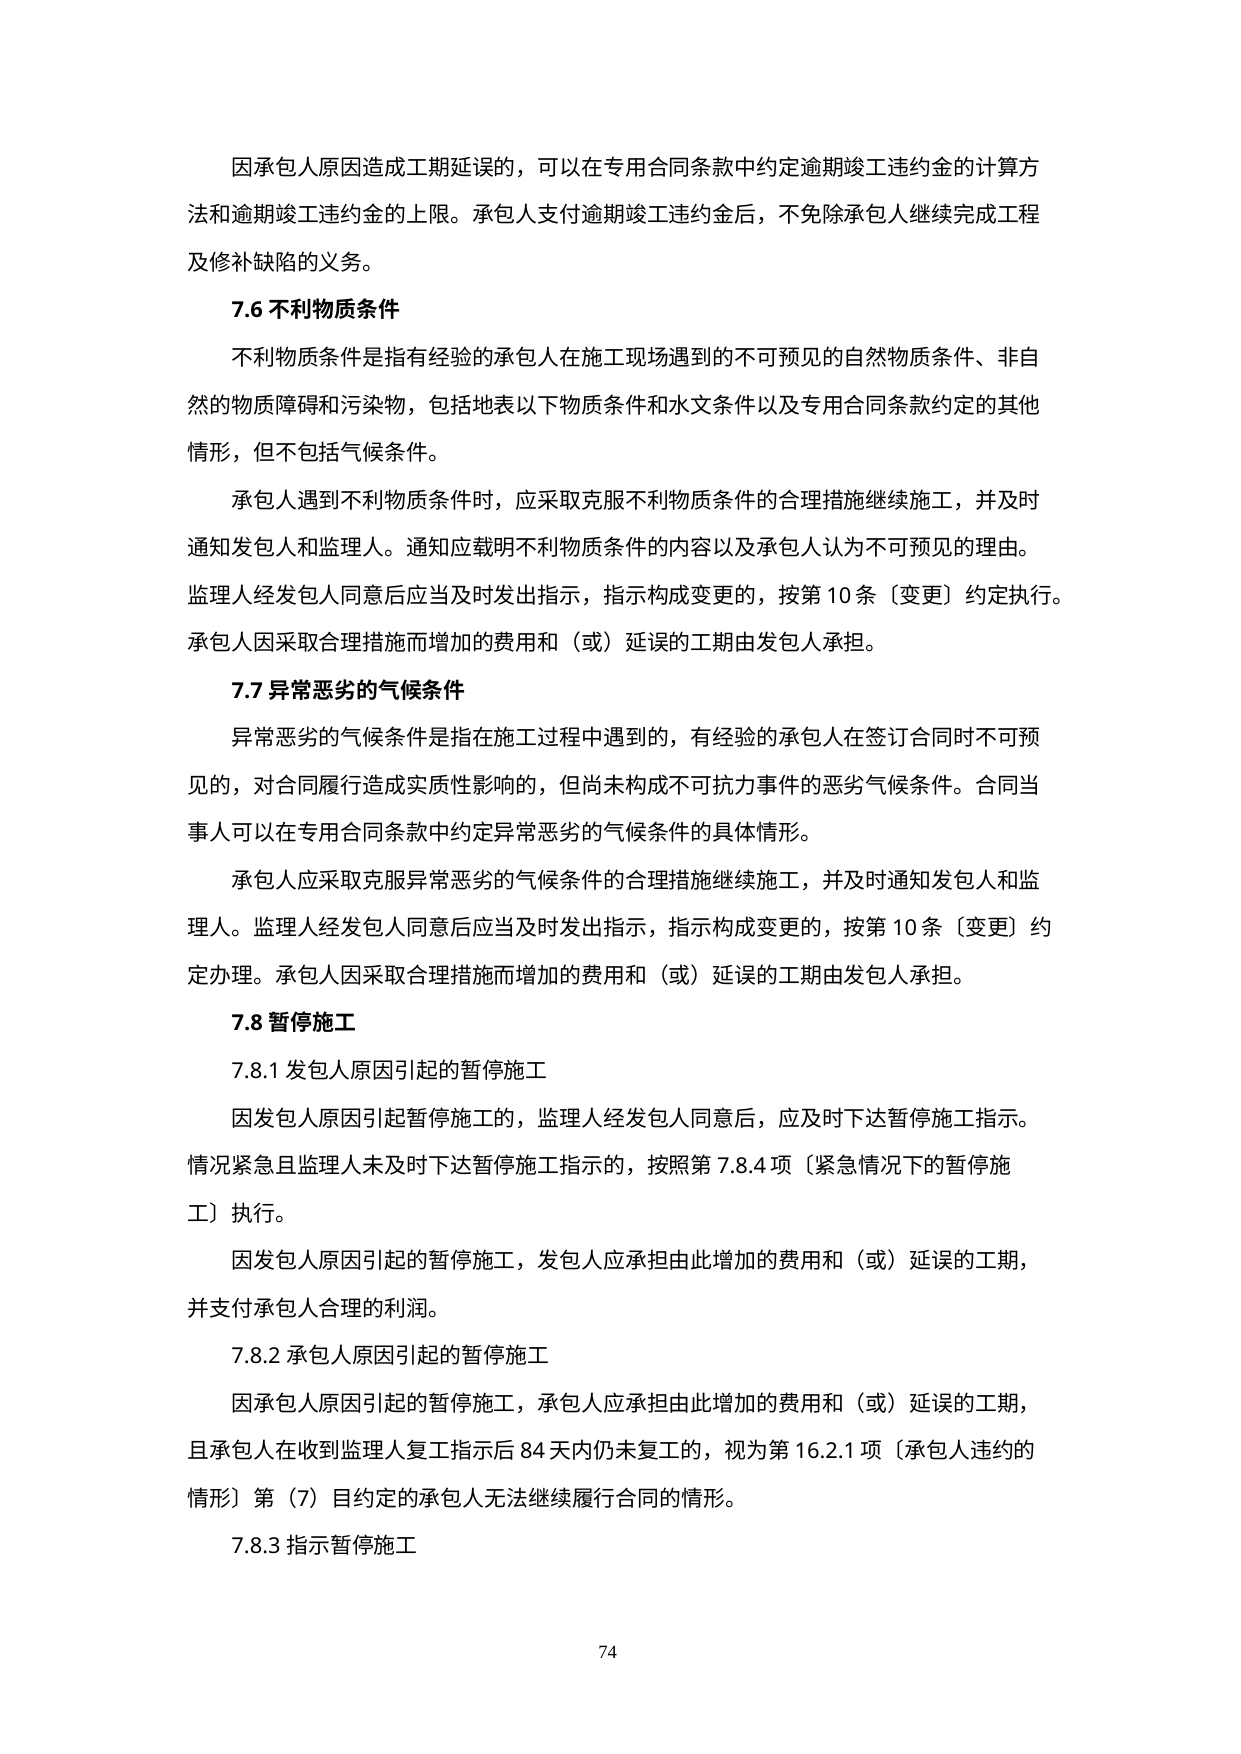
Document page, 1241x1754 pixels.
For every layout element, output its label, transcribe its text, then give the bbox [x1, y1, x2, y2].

subtitle 7.7 异常恶劣的气候条件 [187, 673, 1053, 704]
text 不利物质条件是指有经验的承包人在施工现场遇到的不可预见的自然物质条件、非自然的物质障碍和污染物，包括地表以下物质条件和水文条件以及专用合同条款约定的其他情形，但不包括气候条件。 [187, 340, 1053, 467]
text 承包人应采取克服异常恶劣的气候条件的合理措施继续施工，并及时通知发包人和监理人。监理人经发包人同意后应当及时发出指示，指示构成变更的，按第10条〔变更〕约定办理。承包人因采取合理措施而增加的费用和（或）延误的工期由发包人承担。 [187, 863, 1053, 989]
subtitle 7.8 暂停施工 [187, 1005, 1053, 1037]
text 因承包人原因造成工期延误的，可以在专用合同条款中约定逾期竣工违约金的计算方法和逾期竣工违约金的上限。承包人支付逾期竣工违约金后，不免除承包人继续完成工程及修补缺陷的义务。 [187, 150, 1053, 277]
text 7.8.1发包人原因引起的暂停施工 [187, 1053, 1053, 1085]
text 因发包人原因引起的暂停施工，发包人应承担由此增加的费用和（或）延误的工期，并支付承包人合理的利润。 [187, 1243, 1053, 1322]
text 因发包人原因引起暂停施工的，监理人经发包人同意后，应及时下达暂停施工指示。情况紧急且监理人未及时下达暂停施工指示的，按照第7.8.4项〔紧急情况下的暂停施工〕执行。 [187, 1101, 1053, 1227]
subtitle 7.6 不利物质条件 [187, 292, 1053, 324]
text 7.8.2 承包人原因引起的暂停施工 [187, 1338, 1053, 1370]
text 因承包人原因引起的暂停施工，承包人应承担由此增加的费用和（或）延误的工期，且承包人在收到监理人复工指示后84天内仍未复工的，视为第16.2.1项〔承包人违约的情形〕第（7）目约定的承包人无法继续履行合同的情形。 [187, 1386, 1053, 1513]
text 异常恶劣的气候条件是指在施工过程中遇到的，有经验的承包人在签订合同时不可预见的，对合同履行造成实质性影响的，但尚未构成不可抗力事件的恶劣气候条件。合同当事人可以在专用合同条款中约定异常恶劣的气候条件的具体情形。 [187, 720, 1053, 847]
text 承包人遇到不利物质条件时，应采取克服不利物质条件的合理措施继续施工，并及时通知发包人和监理人。通知应载明不利物质条件的内容以及承包人认为不可预见的理由。监理人经发包人同意后应当及时发出指示，指示构成变更的，按第10条〔变更〕约定执行。承包人因采取合理措施而增加的费用和（或）延误的工期由发包人承担。 [187, 483, 1053, 657]
text 7.8.3 指示暂停施工 [187, 1528, 1053, 1560]
